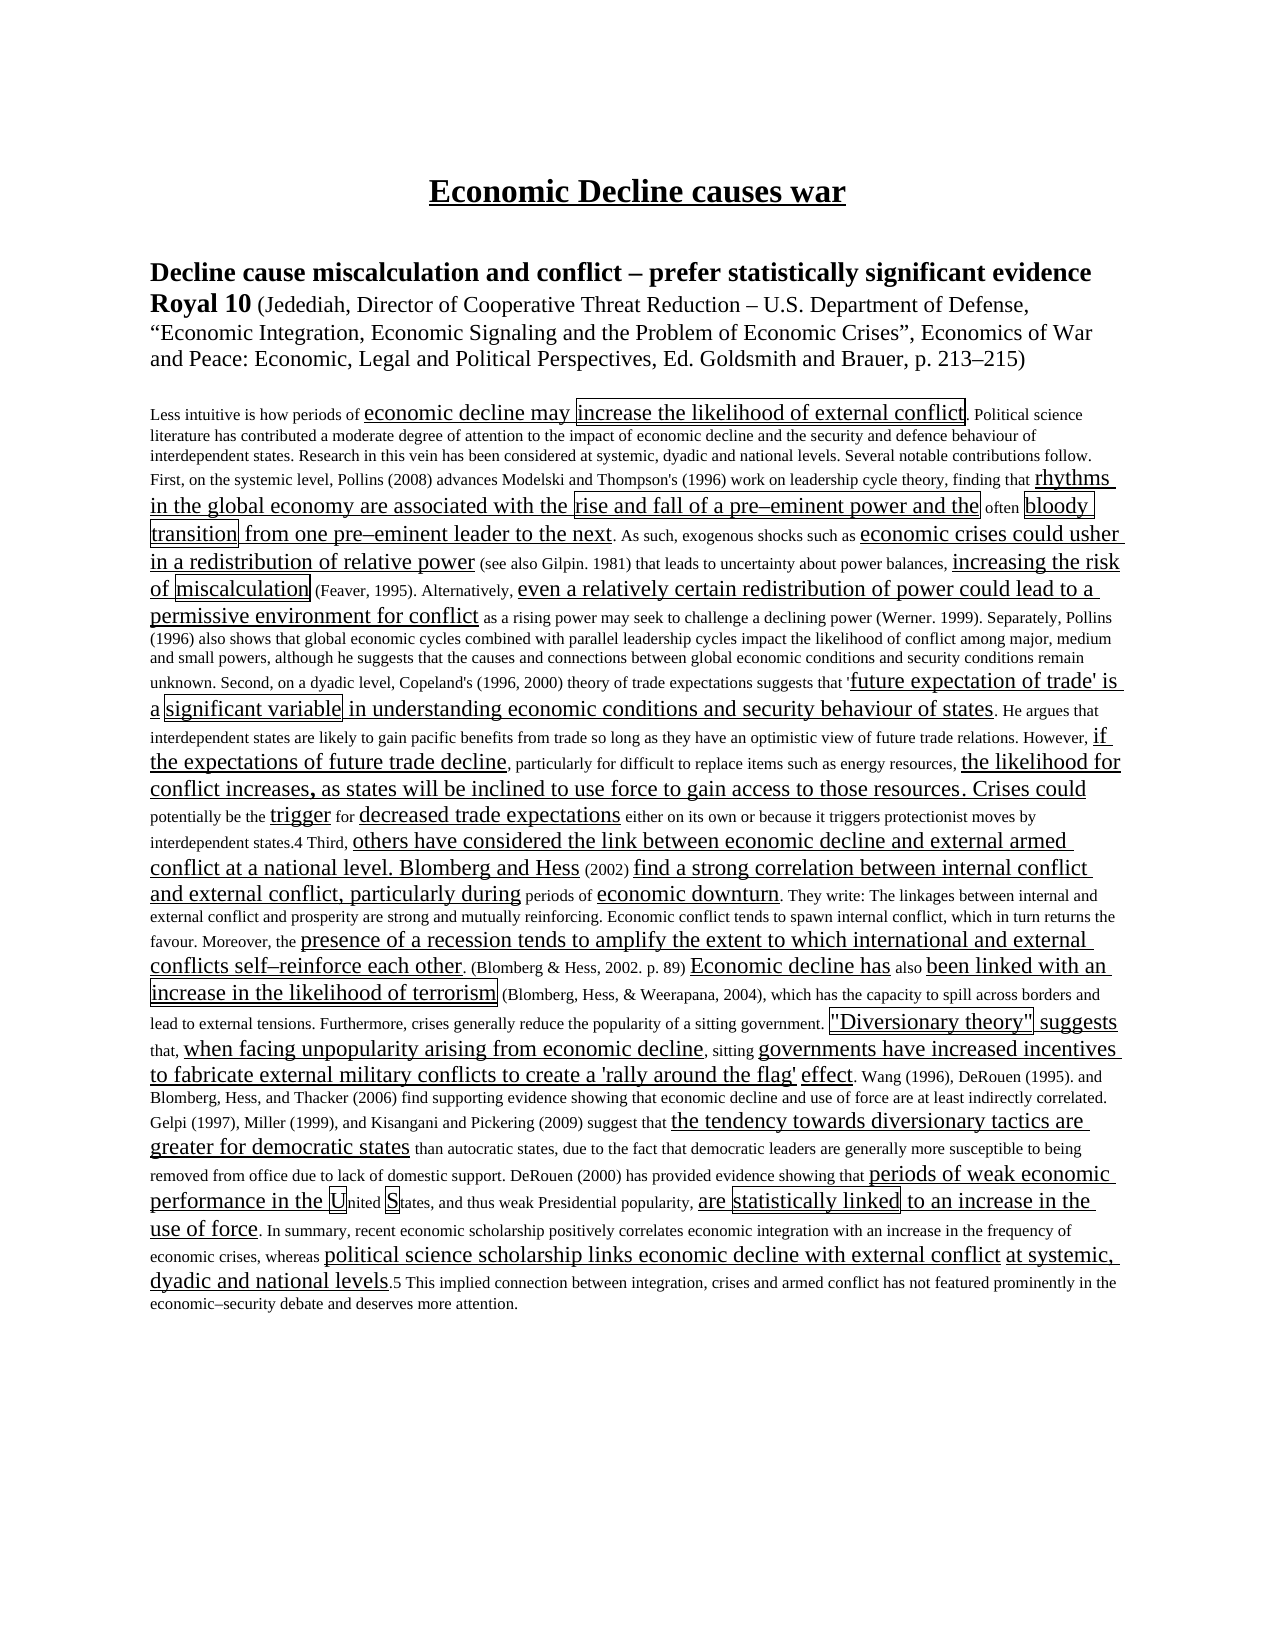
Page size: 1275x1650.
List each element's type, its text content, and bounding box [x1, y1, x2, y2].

text Less intuitive is how periods of economic decline may increase the likelihood of external conflict. Political science literature has contributed a moderate degree of attention to the impact of economic decline and the security and defence behaviour of interdependent states. Research in this vein has been considered at systemic, dyadic and national levels. Several notable contributions follow. First, on the systemic level, Pollins (2008) advances Modelski and Thompson's (1996) work on leadership cycle theory, finding that rhythms in the global economy are associated with the rise and fall of a pre–eminent power and the often bloody transition from one pre–eminent leader to the next. As such, exogenous shocks such as economic crises could usher in a redistribution of relative power (see also Gilpin. 1981) that leads to uncertainty about power balances, increasing the risk of miscalculation (Feaver, 1995). Alternatively, even a relatively certain redistribution of power could lead to a permissive environment for conflict as a rising power may seek to challenge a declining power (Werner. 1999). Separately, Pollins (1996) also shows that global economic cycles combined with parallel leadership cycles impact the likelihood of conflict among major, medium and small powers, although he suggests that the causes and connections between global economic conditions and security conditions remain unknown. Second, on a dyadic level, Copeland's (1996, 2000) theory of trade expectations suggests that 'future expectation of trade' is a significant variable in understanding economic conditions and security behaviour of states. He argues that interdependent states are likely to gain pacific benefits from trade so long as they have an optimistic view of future trade relations. However, if the expectations of future trade decline, particularly for difficult to replace items such as energy resources, the likelihood for conflict increases, as states will be inclined to use force to gain access to those resources. Crises could potentially be the trigger for decreased trade expectations either on its own or because it triggers protectionist moves by interdependent states.4 Third, others have considered the link between economic decline and external armed conflict at a national level. Blomberg and Hess (2002) find a strong correlation between internal conflict and external conflict, particularly during periods of economic downturn. They write: The linkages between internal and external conflict and prosperity are strong and mutually reinforcing. Economic conflict tends to spawn internal conflict, which in turn returns the favour. Moreover, the presence of a recession tends to amplify the extent to which international and external conflicts self–reinforce each other. (Blomberg & Hess, 2002. p. 89) Economic decline has also been linked with an increase in the likelihood of terrorism (Blomberg, Hess, & Weerapana, 2004), which has the capacity to spill across borders and lead to external tensions. Furthermore, crises generally reduce the popularity of a sitting government. "Diversionary theory" suggests that, when facing unpopularity arising from economic decline, sitting governments have increased incentives to fabricate external military conflicts to create a 'rally around the flag' effect. Wang (1996), DeRouen (1995). and Blomberg, Hess, and Thacker (2006) find supporting evidence showing that economic decline and use of force are at least indirectly correlated. Gelpi (1997), Miller (1999), and Kisangani and Pickering (2009) suggest that the tendency towards diversionary tactics are greater for democratic states than autocratic states, due to the fact that democratic leaders are generally more susceptible to being removed from office due to lack of domestic support. DeRouen (2000) has provided evidence showing that periods of weak economic performance in the , and thus weak Presidential popularity, are statistically linked to an increase in the use of force. In summary, recent economic scholarship positively correlates economic integration with an increase in the frequency of economic crises, whereas political science scholarship links economic decline with external conflict at systemic, dyadic and national levels.5 This implied connection between integration, crises and armed conflict has not featured prominently in the economic–security debate and deserves more attention. [150, 398, 1125, 1313]
text Royal 10 (Jedediah, Director of Cooperative Threat Reduction – U.S. Department of Defense, “Economic Integration, Economic Signaling and the Problem of Economic Crises”, Economics of War and Peace: Economic, Legal and Political Perspectives, Ed. Goldsmith and Brauer, p. 213–215) [150, 287, 1125, 371]
subtitle Decline cause miscalculation and conflict – prefer statistically significant evidence [150, 256, 1125, 287]
subtitle Economic Decline causes war [150, 171, 1125, 209]
